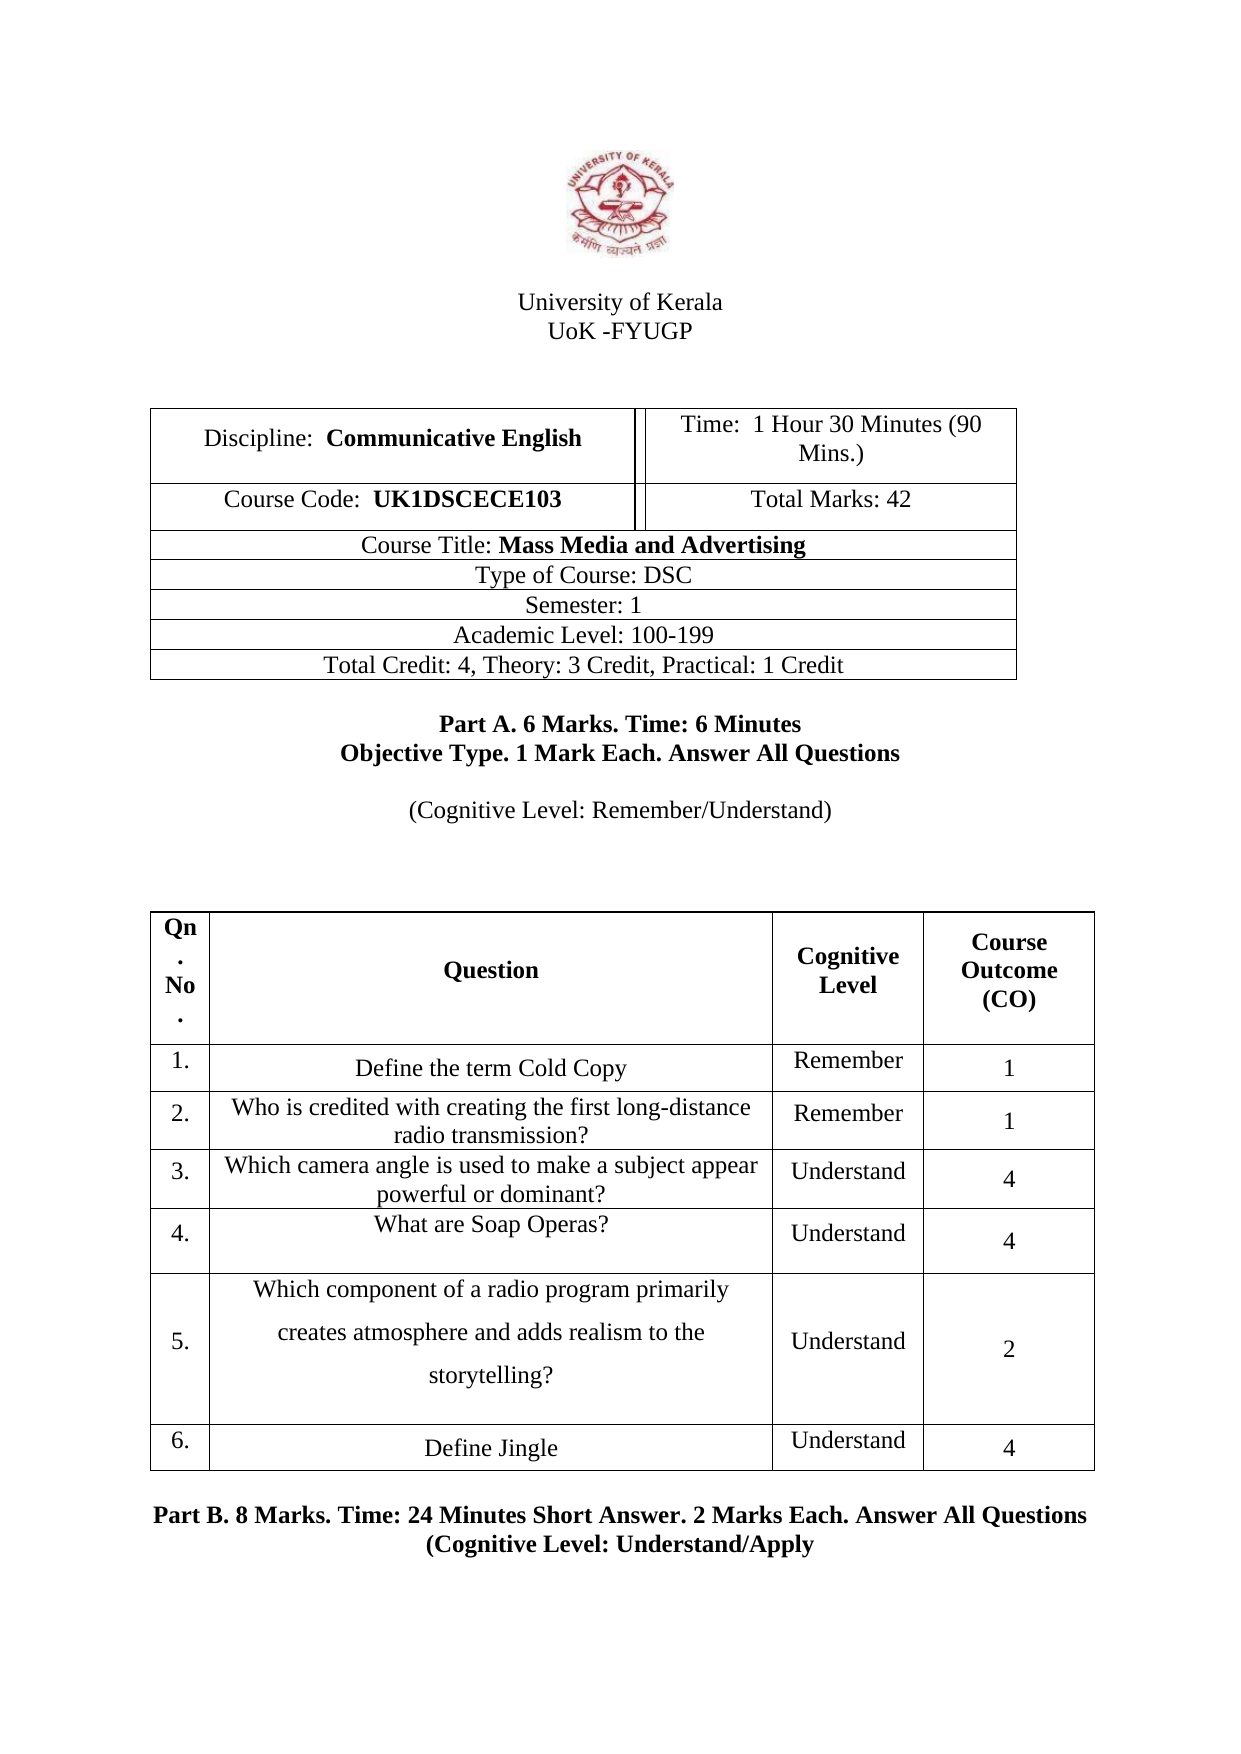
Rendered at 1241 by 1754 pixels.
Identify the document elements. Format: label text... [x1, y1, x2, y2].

table_cell 6. [151, 1425, 209, 1470]
table_cell Course Code: UK1DSCECE103 [151, 484, 634, 529]
table_header Course Outcome (CO) [924, 913, 1094, 1044]
table_cell Understand [773, 1209, 923, 1273]
table_cell Remember [773, 1092, 923, 1149]
table_cell [636, 484, 645, 529]
table_cell Type of Course: DSC [151, 560, 1016, 589]
text Part B. 8 Marks. Time: 24 Minutes Short Answer. 2 Marks Each. Answer All Questions (Cognitive Level: Understand/Apply [150, 1500, 1090, 1558]
table_header Cognitive Level [773, 913, 923, 1044]
table_cell 4. [151, 1209, 209, 1273]
table_cell Total Marks: 42 [646, 484, 1016, 529]
table_cell Who is credited with creating the first long-distance radio transmission? [210, 1092, 772, 1149]
table_cell 2 [924, 1274, 1094, 1424]
table_header Time: 1 Hour 30 Minutes (90 Mins.) [646, 409, 1016, 483]
table_cell 1 [924, 1045, 1094, 1091]
table_cell 3. [151, 1150, 209, 1208]
picture [566, 150, 675, 258]
table_cell Semester: 1 [151, 590, 1016, 619]
table_cell 2. [151, 1092, 209, 1149]
table_cell Understand [773, 1274, 923, 1424]
table_cell Academic Level: 100-199 [151, 620, 1016, 649]
table_cell Total Credit: 4, Theory: 3 Credit, Practical: 1 Credit [151, 650, 1016, 679]
table_cell Define the term Cold Copy [210, 1045, 772, 1091]
table_cell 4 [924, 1150, 1094, 1208]
table_cell 1. [151, 1045, 209, 1091]
table_header [636, 409, 645, 483]
table_cell Which component of a radio program primarily creates atmosphere and adds realism to the storytelling? [210, 1274, 772, 1424]
text (Cognitive Level: Remember/Understand) [150, 796, 1090, 824]
table_cell Course Title: Mass Media and Advertising [151, 531, 1016, 559]
table_cell Understand [773, 1425, 923, 1470]
table_cell 4 [924, 1209, 1094, 1273]
table_header Qn. No. [151, 913, 209, 1044]
table_cell Remember [773, 1045, 923, 1091]
table_cell Which camera angle is used to make a subject appear powerful or dominant? [210, 1150, 772, 1208]
text Part A. 6 Marks. Time: 6 Minutes Objective Type. 1 Mark Each. Answer All Questions [150, 709, 1090, 766]
table_cell Define Jingle [210, 1425, 772, 1470]
table_cell Understand [773, 1150, 923, 1208]
table_header Question [210, 913, 772, 1044]
table_cell 1 [924, 1092, 1094, 1149]
table_cell 5. [151, 1274, 209, 1424]
text University of Kerala UoK -FYUGP [150, 287, 1090, 379]
table_header Discipline: Communicative English [151, 409, 634, 483]
table_cell 4 [924, 1425, 1094, 1470]
table_cell What are Soap Operas? [210, 1209, 772, 1273]
